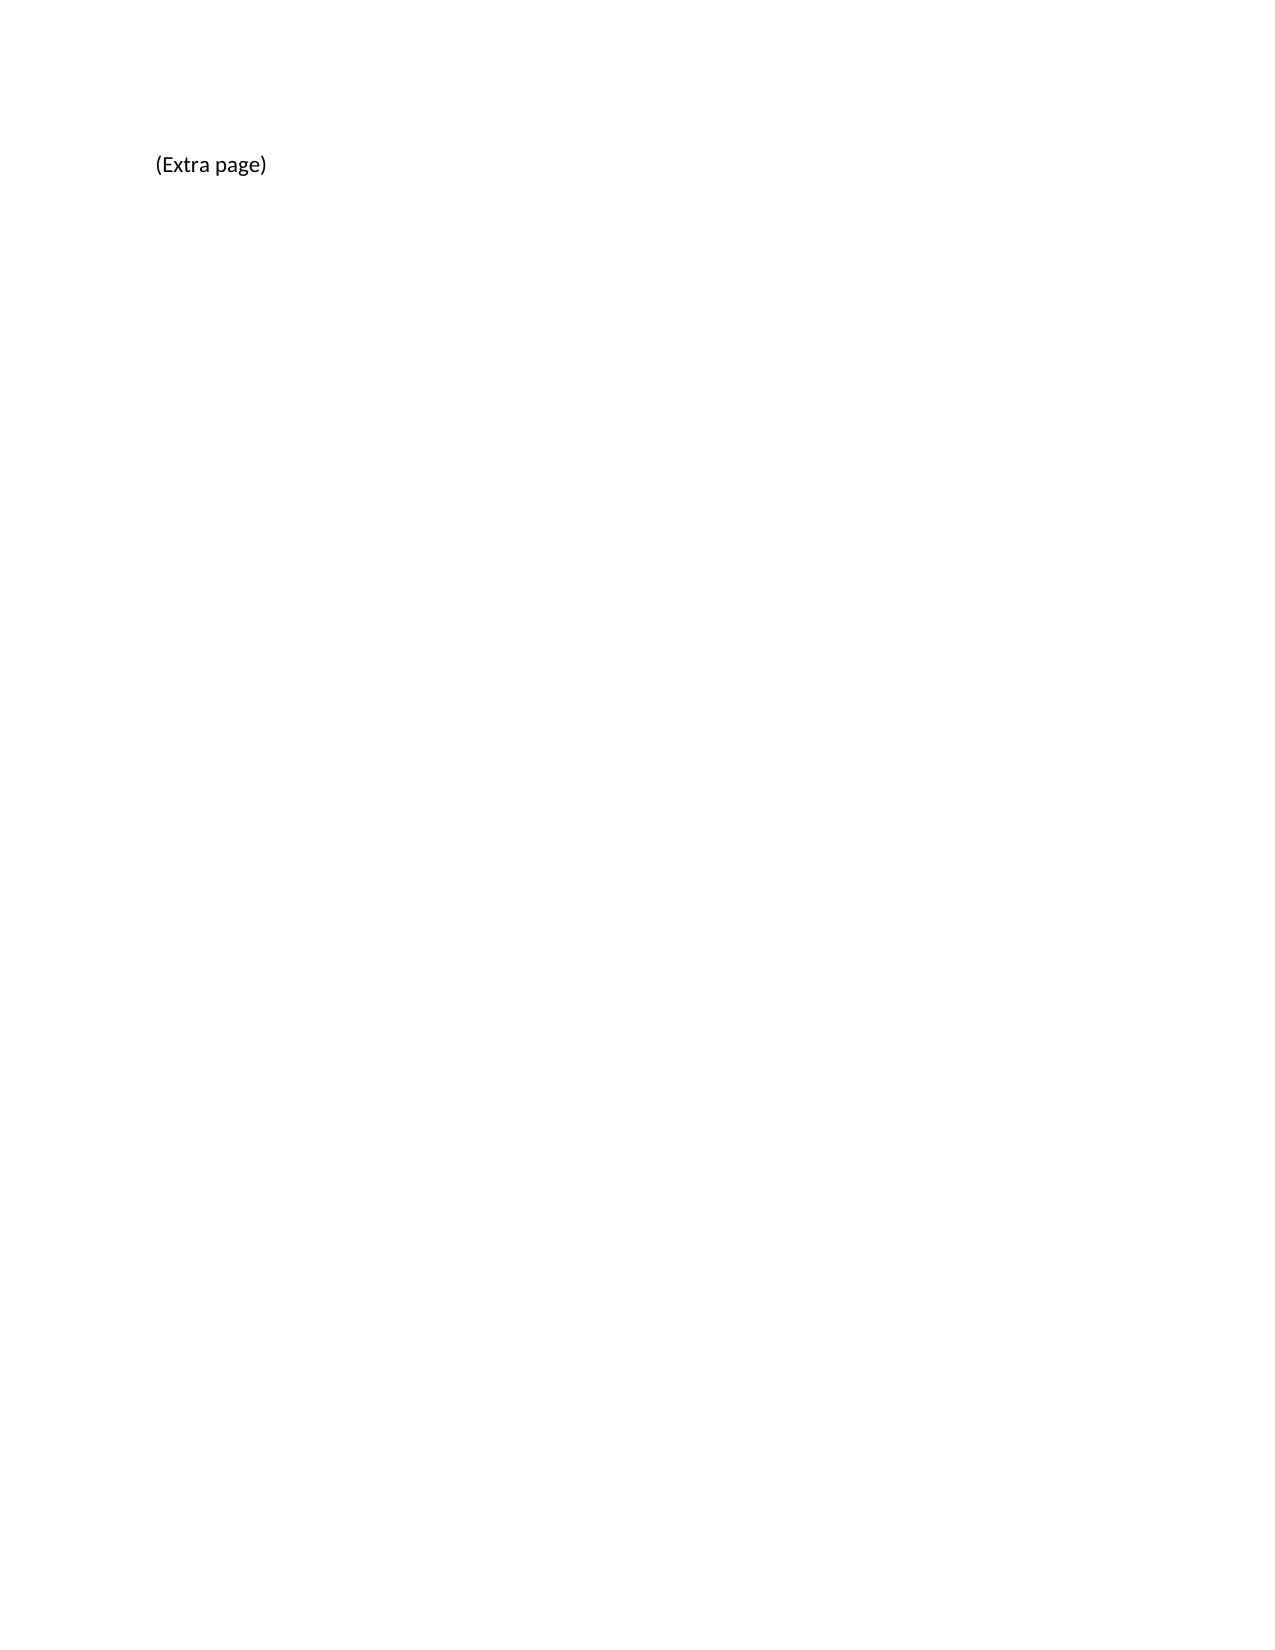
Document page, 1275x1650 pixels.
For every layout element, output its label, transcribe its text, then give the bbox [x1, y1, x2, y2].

text (Extra page) [150, 150, 1125, 178]
